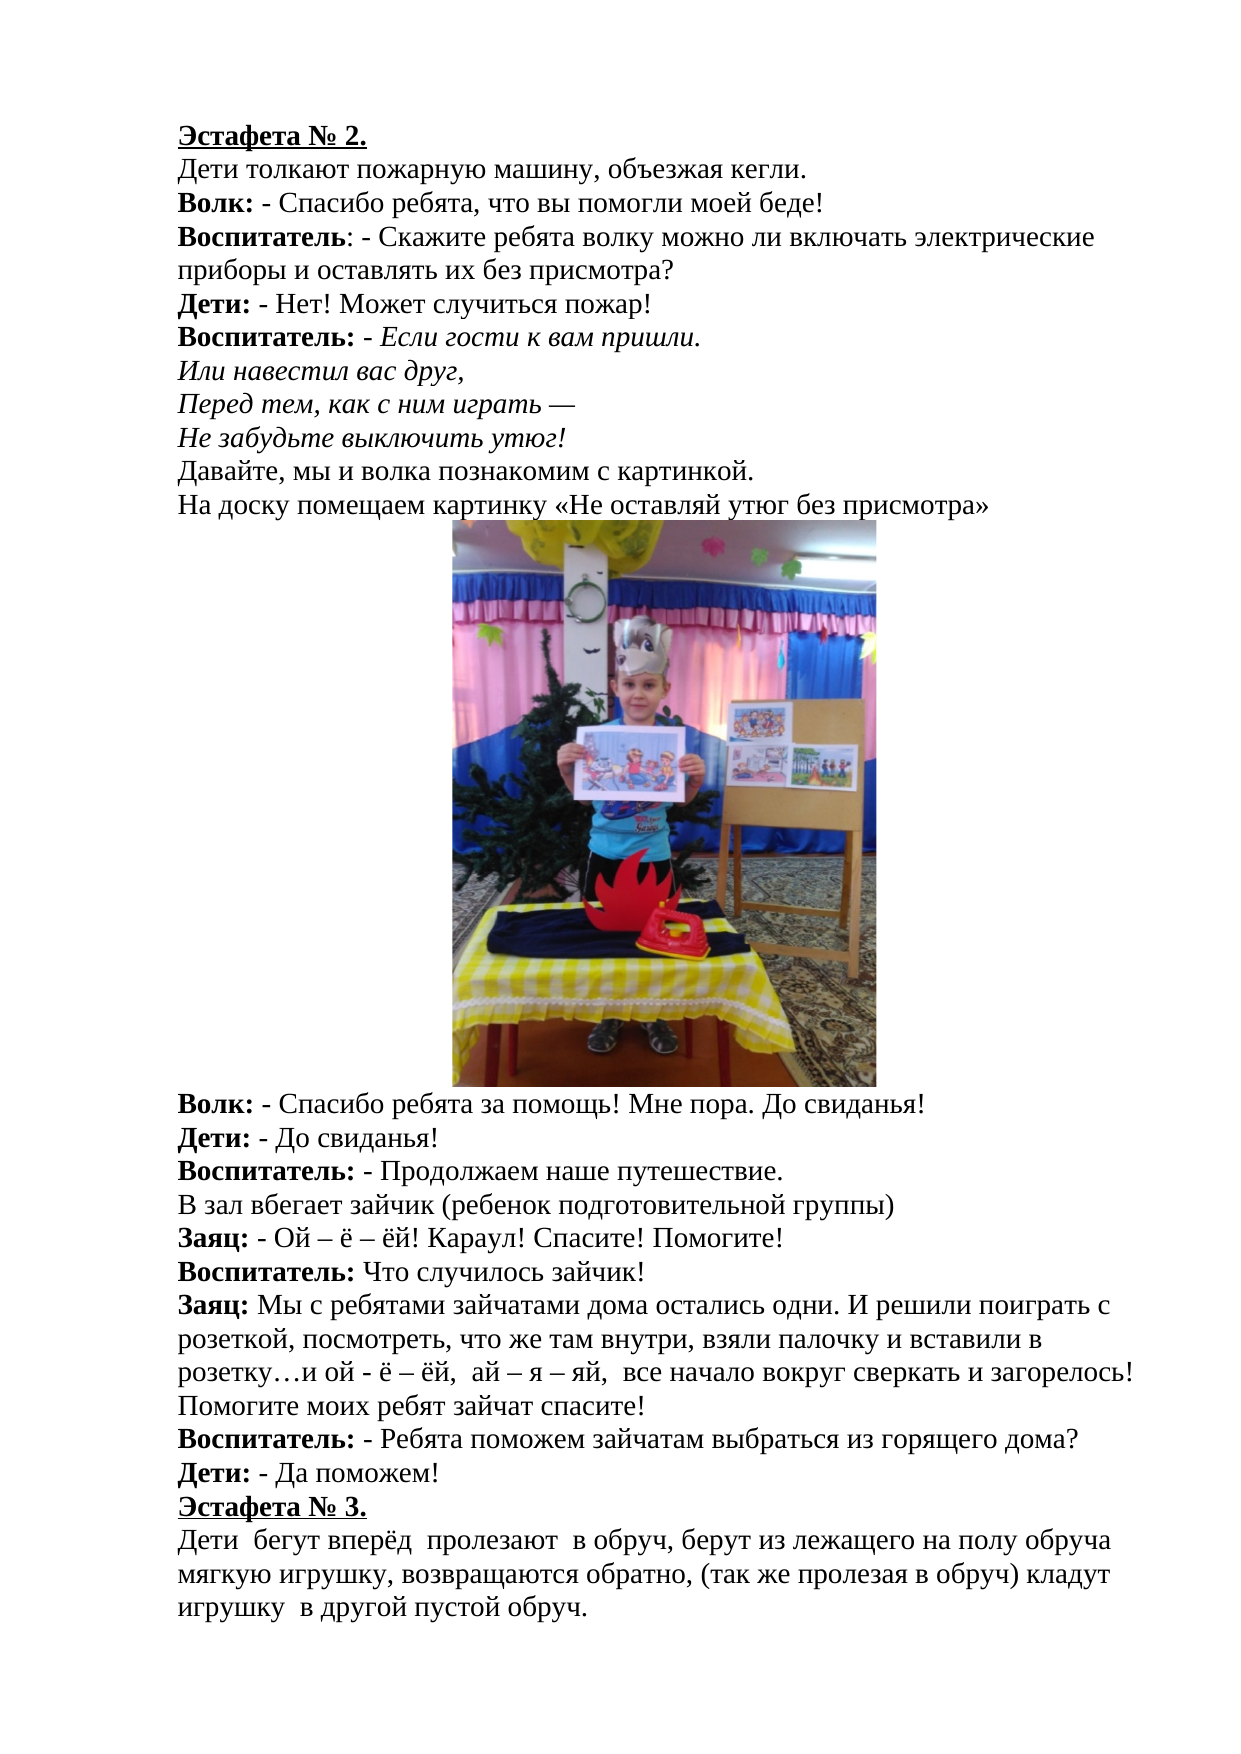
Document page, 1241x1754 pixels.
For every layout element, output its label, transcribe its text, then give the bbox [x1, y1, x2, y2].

text Дети толкают пожарную машину, объезжая кегли. [177, 152, 1152, 185]
picture [452, 520, 877, 1087]
text Волк: - Спасибо ребята, что вы помогли моей беде! [177, 185, 1152, 219]
text Дети: - Да поможем! [177, 1455, 1152, 1489]
text Воспитатель: - Если гости к вам пришли. Или навестил вас друг, Перед тем, как с ним играть — Не забудьте выключить утюг! [464, 319, 1152, 453]
text Воспитатель: - Продолжаем наше путешествие. [177, 1153, 1152, 1187]
text Волк: - Спасибо ребята за помощь! Мне пора. До свиданья! [177, 1086, 1152, 1120]
text В зал вбегает зайчик (ребенок подготовительной группы) [177, 1187, 1152, 1220]
text Давайте, мы и волка познакомим с картинкой. [177, 453, 1152, 487]
text Воспитатель: - Скажите ребята волку можно ли включать электрические приборы и оставлять их без присмотра? [177, 219, 1152, 286]
text На доску помещаем картинку «Не оставляй утюг без присмотра» [177, 487, 1152, 521]
text Воспитатель: Что случилось зайчик! [177, 1254, 1152, 1287]
text Воспитатель: - Ребята поможем зайчатам выбраться из горящего дома? [177, 1422, 1152, 1455]
text Эстафета № 2. [177, 118, 1152, 152]
text Заяц: Мы с ребятами зайчатами дома остались одни. И решили поиграть с розеткой, посмотреть, что же там внутри, взяли палочку и вставили в розетку…и ой - ё – ёй, ай – я – яй, все начало вокруг сверкать и загорелось! Помогите моих ребят зайчат спасите! [177, 1287, 1152, 1422]
text Дети: - До свиданья! [177, 1120, 1152, 1153]
text Дети: - Нет! Может случиться пожар! [177, 286, 1152, 319]
text Эстафета № 3. [177, 1489, 1152, 1522]
text Заяц: - Ой – ё – ёй! Караул! Спасите! Помогите! [177, 1220, 1152, 1254]
text Дети бегут вперёд пролезают в обруч, берут из лежащего на полу обруча мягкую игрушку, возвращаются обратно, (так же пролезая в обруч) кладут игрушку в другой пустой обруч. [177, 1522, 1152, 1623]
